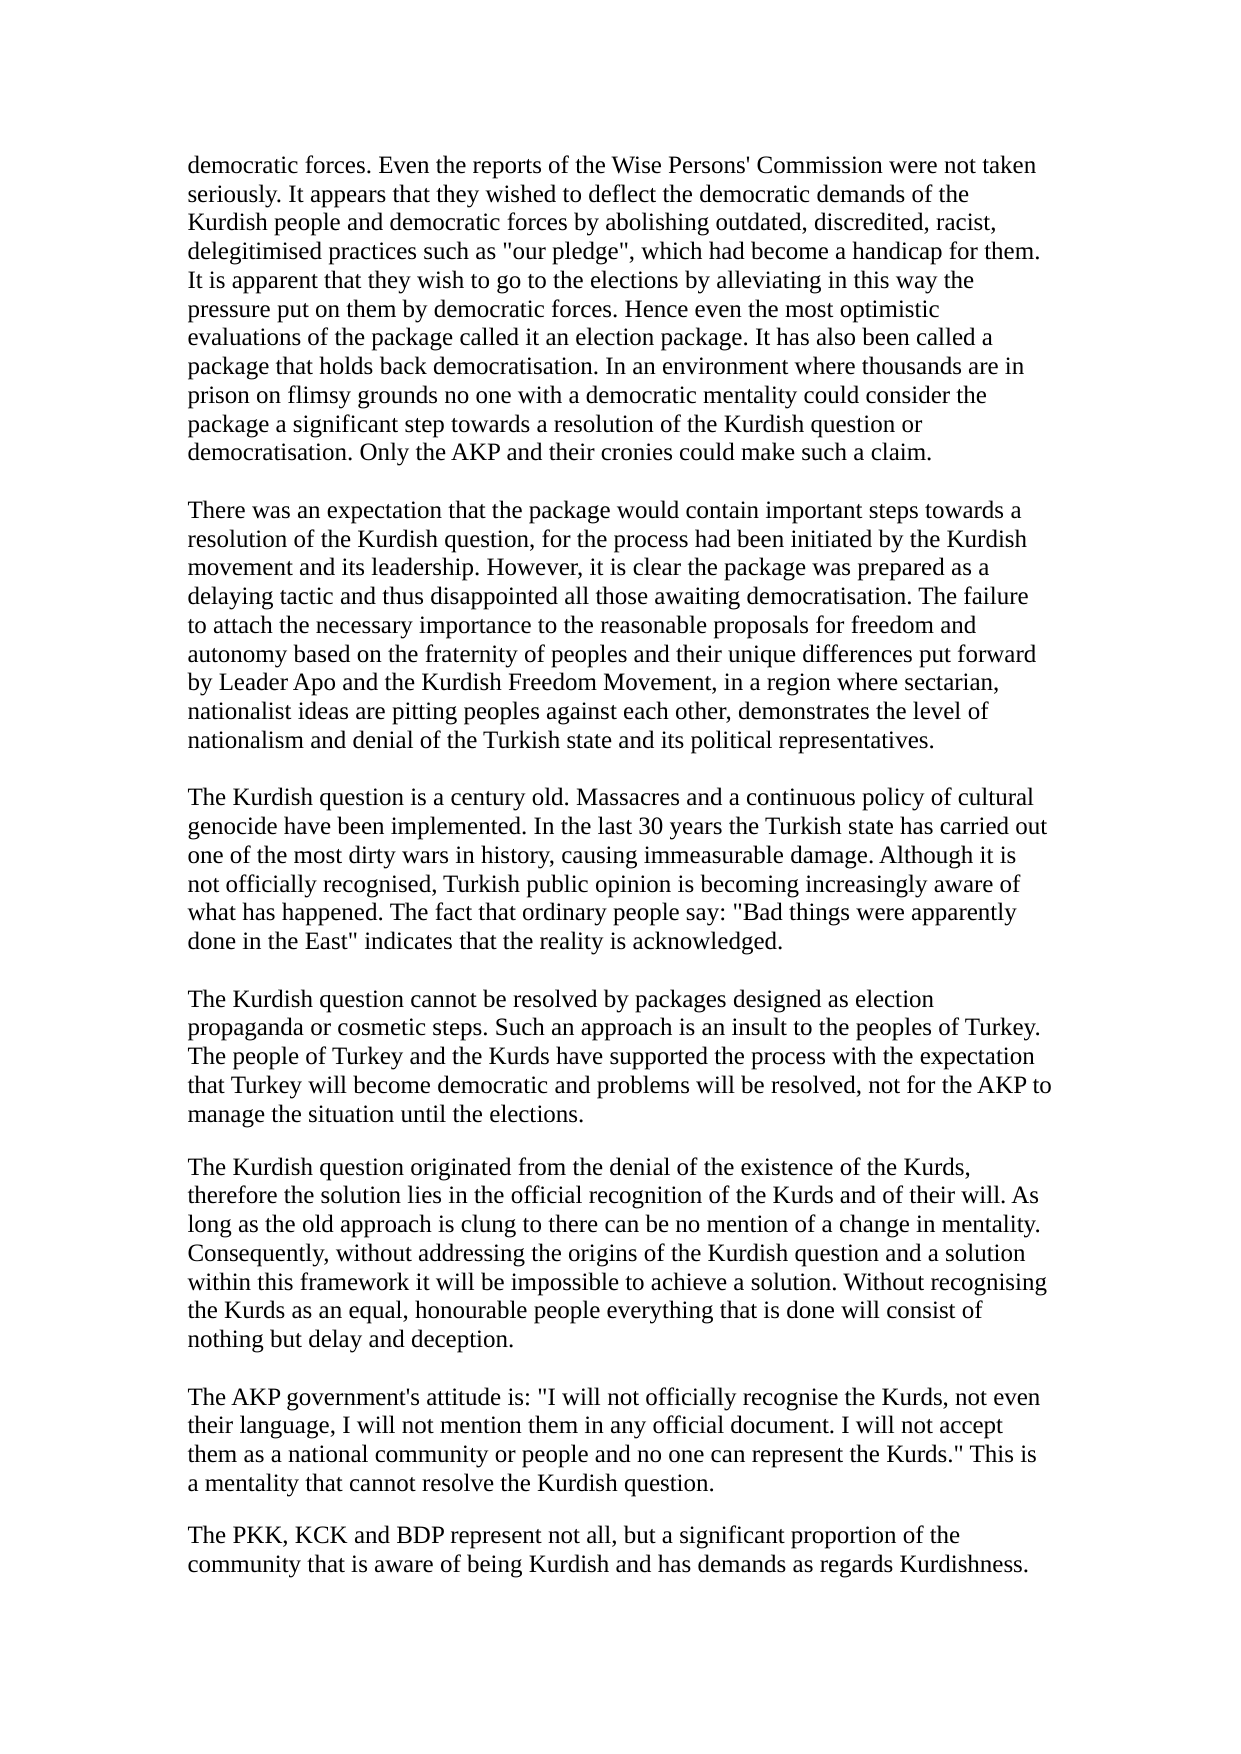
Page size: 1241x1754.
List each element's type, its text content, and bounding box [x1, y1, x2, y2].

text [187, 1521, 1053, 1578]
text There was an expectation that the package would contain important steps towards a resolution of the Kurdish question, for the process had been initiated by the Kurdish movement and its leadership. However, it is clear the package was prepared as a delaying tactic and thus disappointed all those awaiting democratisation. The failure to attach the necessary importance to the reasonable proposals for freedom and autonomy based on the fraternity of peoples and their unique differences put forward by Leader Apo and the Kurdish Freedom Movement, in a region where sectarian, nationalist ideas are pitting peoples against each other, demonstrates the level of nationalism and denial of the Turkish state and its political representatives. The Kurdish question is a century old. Massacres and a continuous policy of cultural genocide have been implemented. In the last 30 years the Turkish state has carried out one of the most dirty wars in history, causing immeasurable damage. Although it is not officially recognised, Turkish public opinion is becoming increasingly aware of what has happened. The fact that ordinary people say: "Bad things were apparently done in the East" indicates that the reality is acknowledged. The Kurdish question cannot be resolved by packages designed as election propaganda or cosmetic steps. Such an approach is an insult to the peoples of Turkey. The people of Turkey and the Kurds have supported the process with the expectation that Turkey will become democratic and problems will be resolved, not for the AKP to manage the situation until the elections. [187, 495, 1053, 1152]
text The Kurdish question originated from the denial of the existence of the Kurds, therefore the solution lies in the official recognition of the Kurds and of their will. As long as the old approach is clung to there can be no mention of a change in mentality. Consequently, without addressing the origins of the Kurdish question and a solution within this framework it will be impossible to achieve a solution. Without recognising the Kurds as an equal, honourable people everything that is done will consist of nothing but delay and deception. The AKP government's attitude is: "I will not officially recognise the Kurds, not even their language, I will not mention them in any official document. I will not accept them as a national community or people and no one can represent the Kurds." This is a mentality that cannot resolve the Kurdish question. [187, 1152, 1053, 1521]
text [187, 150, 1053, 466]
